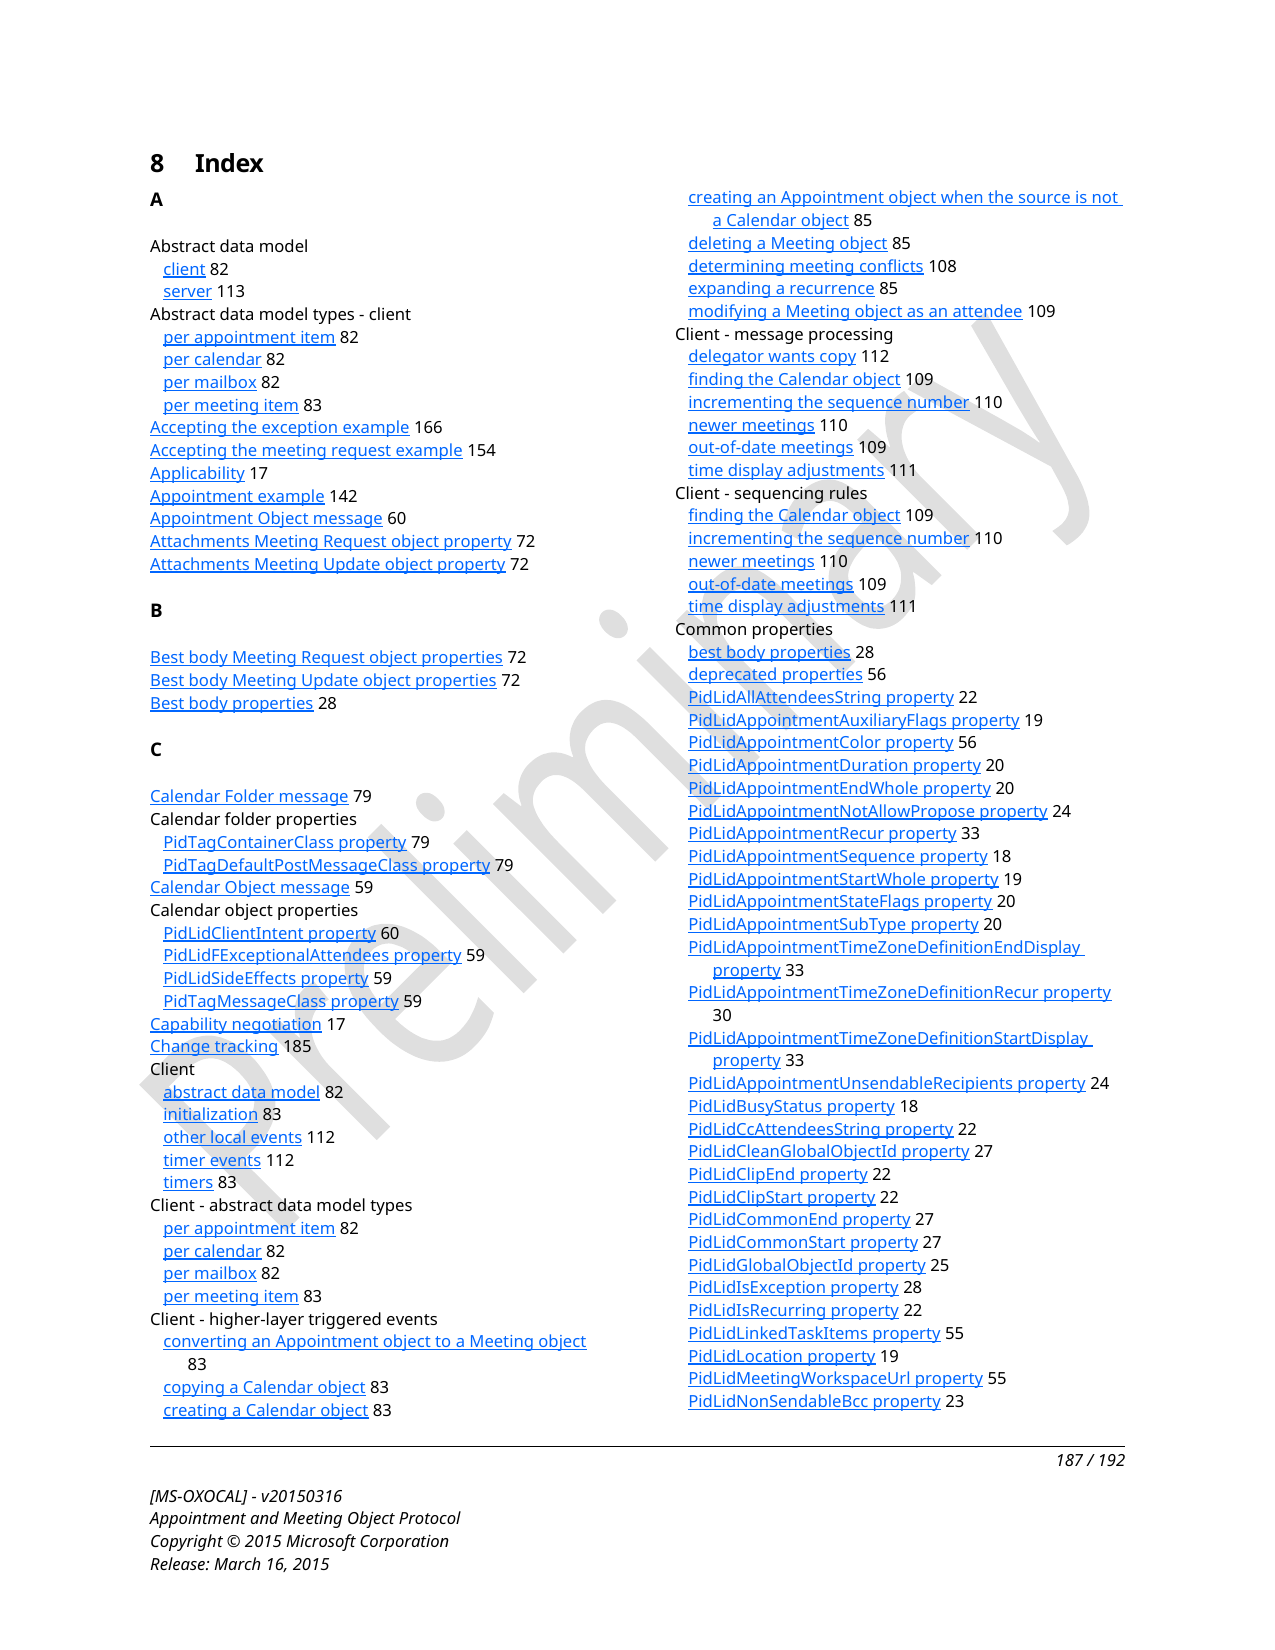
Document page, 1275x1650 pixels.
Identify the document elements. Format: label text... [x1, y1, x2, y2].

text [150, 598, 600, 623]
text Abstract data model types - client [150, 302, 600, 325]
text A [150, 186, 600, 212]
text per appointment item 82 [150, 325, 600, 348]
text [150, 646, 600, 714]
text Abstract data model [150, 234, 600, 257]
text server 113 [150, 280, 600, 302]
text client 82 [150, 257, 600, 280]
subtitle Index [150, 146, 1125, 180]
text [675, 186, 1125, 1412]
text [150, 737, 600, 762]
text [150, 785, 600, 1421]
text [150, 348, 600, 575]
